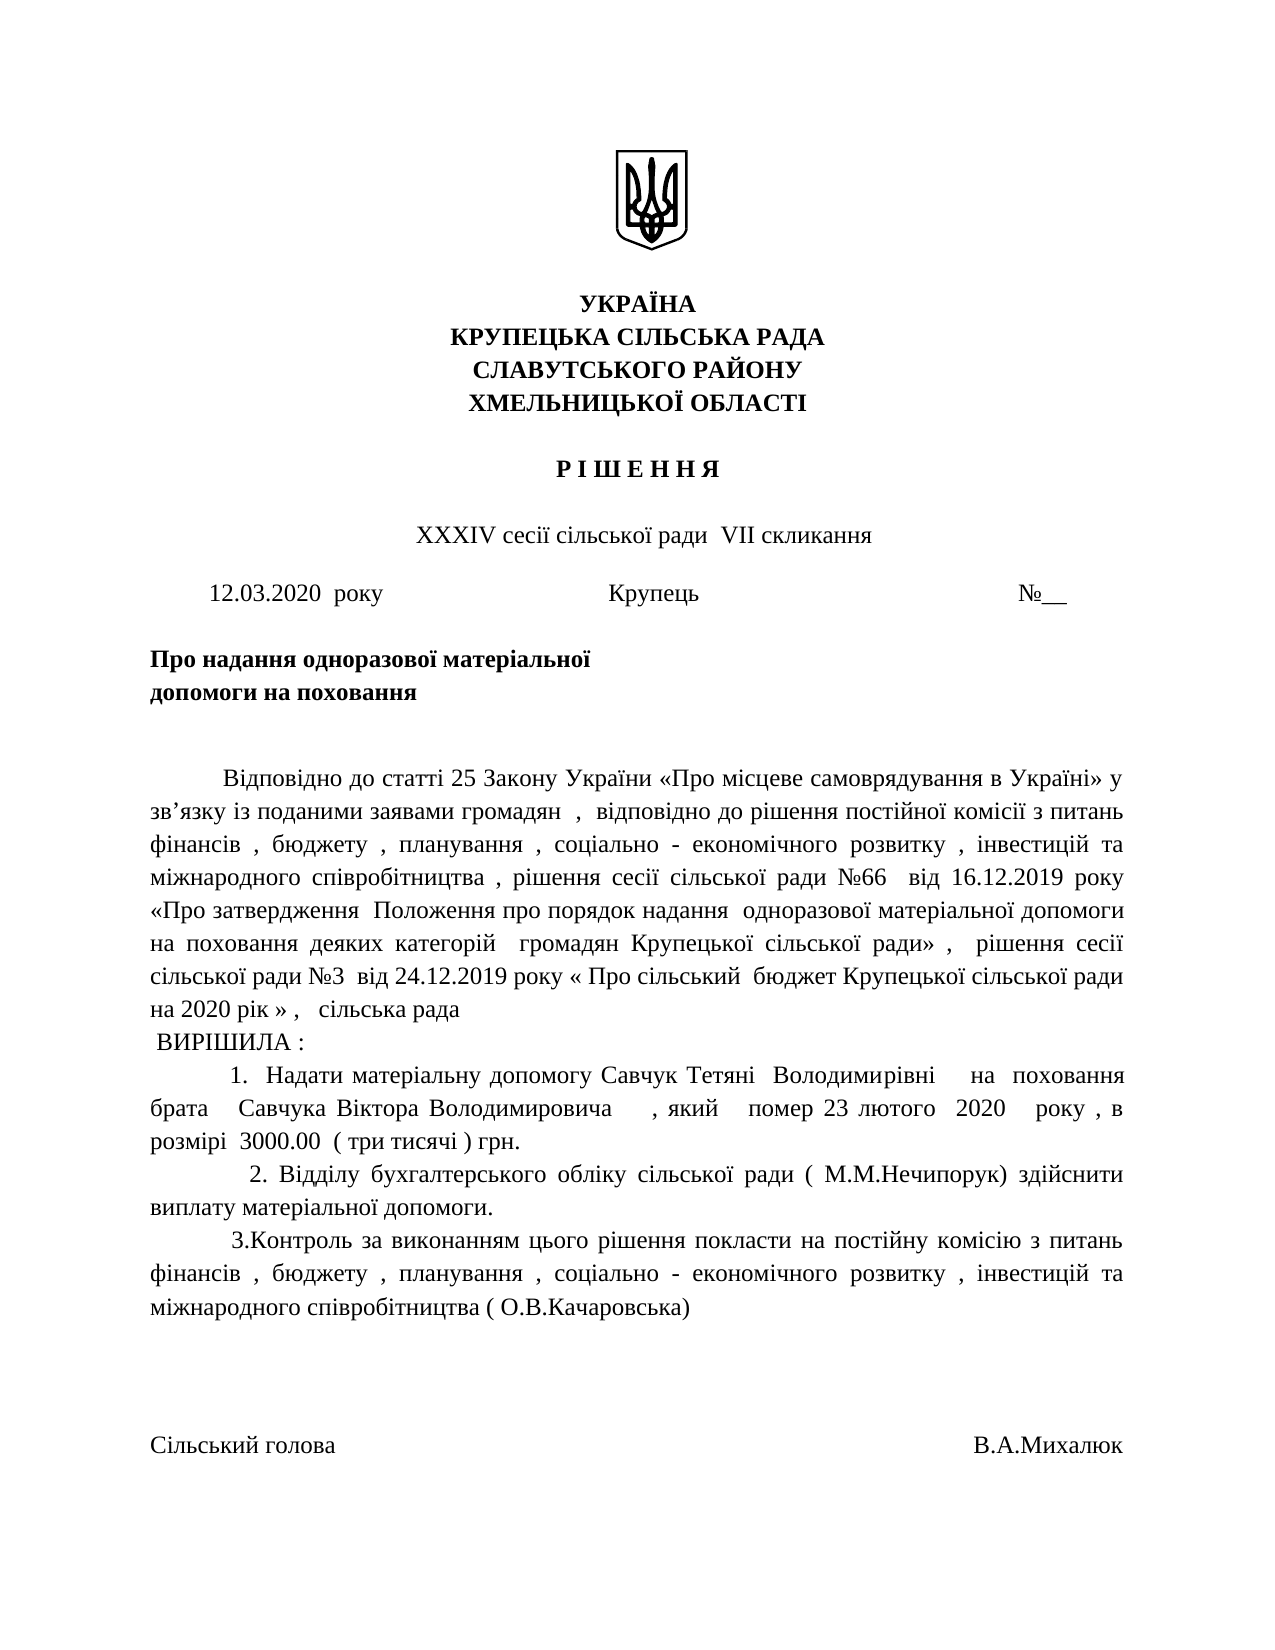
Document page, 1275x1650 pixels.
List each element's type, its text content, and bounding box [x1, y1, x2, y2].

text ВИРІШИЛА : [150, 1027, 1125, 1056]
text Сільський голова В.А.Михалюк [150, 1431, 1125, 1459]
text ХХХІV сесії сільської ради VІІ скликання [150, 520, 1125, 549]
text 1. Надати матеріальну допомогу Савчук Тетяні Володимирівні на поховання брата Савчука Віктора Володимировича , який помер 23 лютого 2020 року , в розмірі 3000.00 ( три тисячі ) грн. [150, 1060, 1125, 1155]
text СЛАВУТСЬКОГО РАЙОНУ [150, 355, 1125, 384]
text УКРАЇНА [150, 289, 1125, 318]
text 2. Відділу бухгалтерського обліку сільської ради ( М.М.Нечипорук) здійснити виплату матеріальної допомоги. [150, 1159, 1125, 1221]
text Відповідно до статті 25 Закону України «Про місцеве самоврядування в Україні» у зв’язку із поданими заявами громадян , відповідно до рішення постійної комісії з питань фінансів , бюджету , планування , соціально - економічного розвитку , інвестицій та міжнародного співробітництва , рішення сесії сільської ради №66 від 16.12.2019 року «Про затвердження Положення про порядок надання одноразової матеріальної допомоги на поховання деяких категорій громадян Крупецької сільської ради» , рішення сесії сільської ради №3 від 24.12.2019 року « Про сільський бюджет Крупецької сільської ради на 2020 рік » , сільська рада [150, 763, 1125, 1023]
text 3.Контроль за виконанням цього рішення покласти на постійну комісію з питань фінансів , бюджету , планування , соціально - економічного розвитку , інвестицій та міжнародного співробітництва ( О.В.Качаровська) [150, 1226, 1125, 1320]
text ХМЕЛЬНИЦЬКОЇ ОБЛАСТІ [150, 388, 1125, 417]
text КРУПЕЦЬКА СІЛЬСЬКА РАДА [150, 322, 1125, 351]
text Р І Ш Е Н Н Я [150, 454, 1125, 483]
text допомоги на поховання [150, 677, 1125, 706]
text Про надання одноразової матеріальної [150, 644, 1125, 673]
text 12.03.2020 року Крупець №__ [150, 578, 1125, 607]
